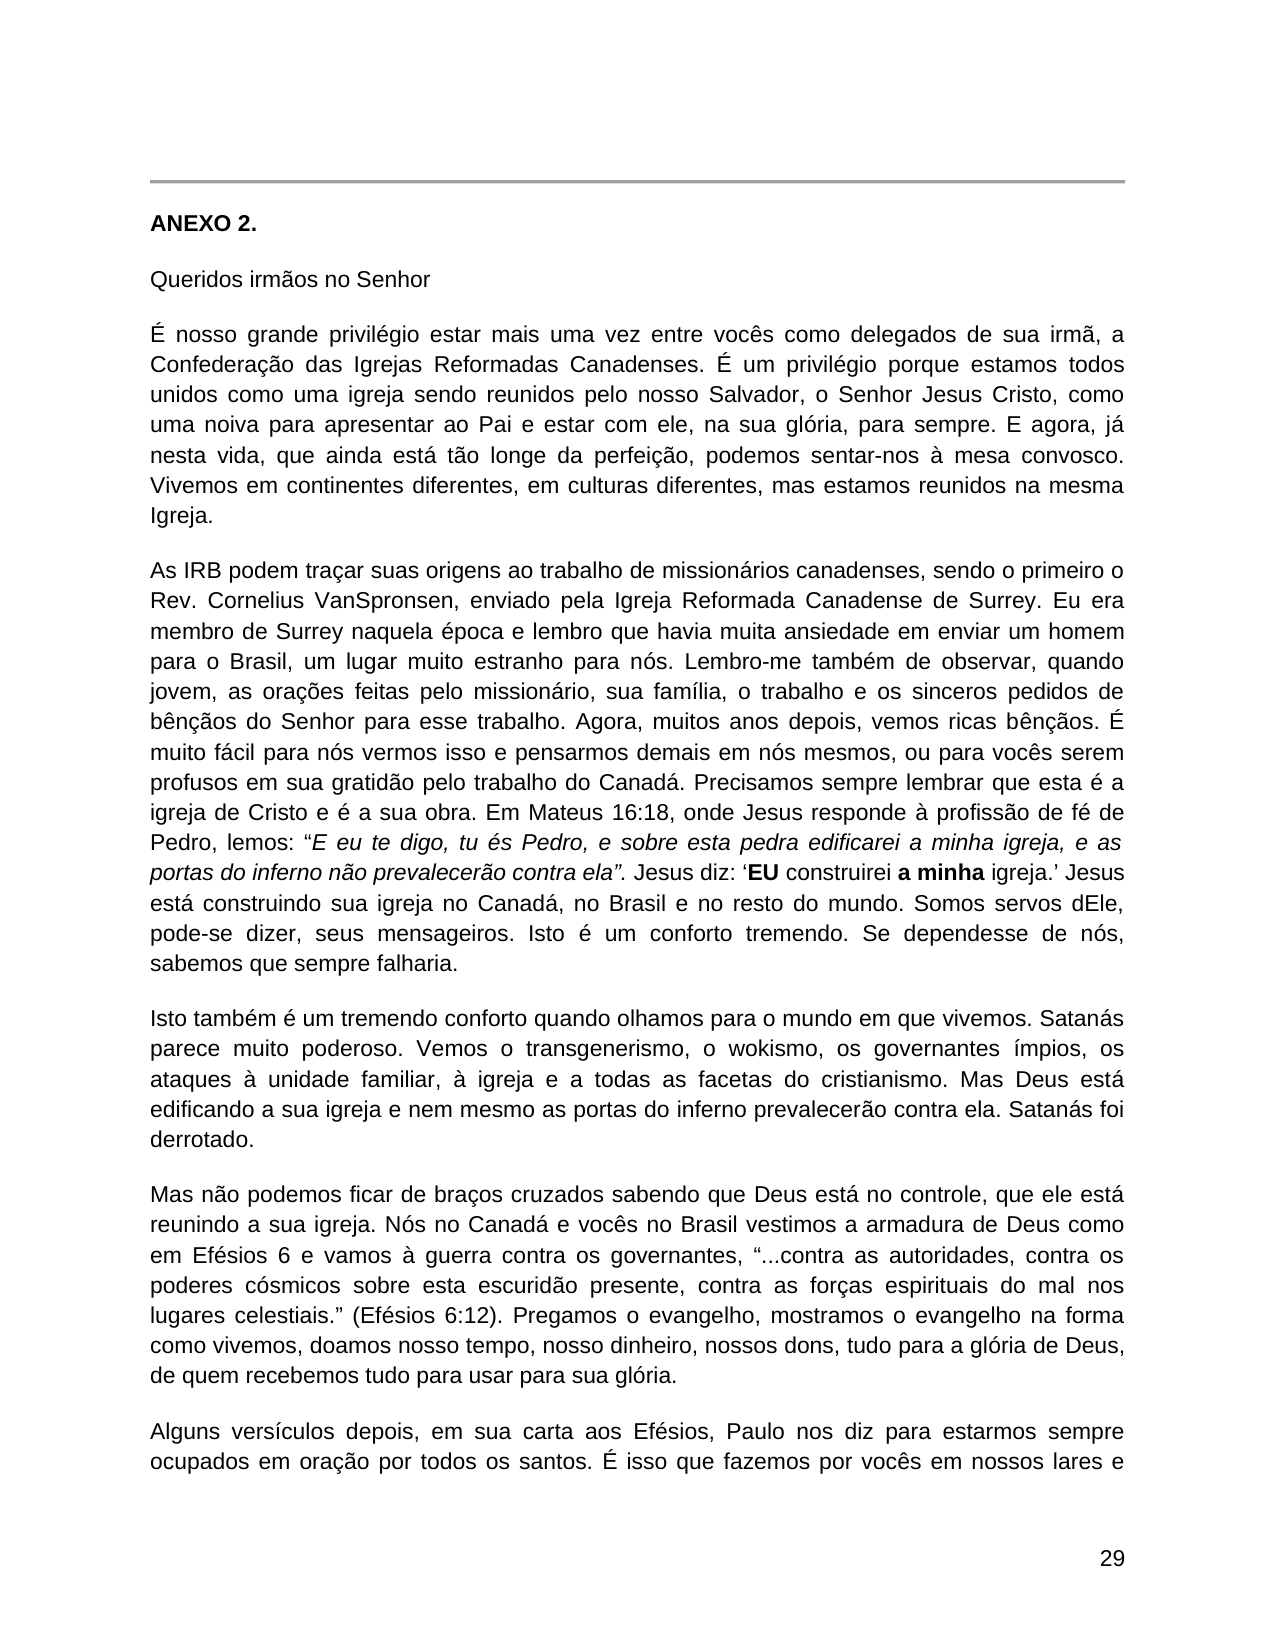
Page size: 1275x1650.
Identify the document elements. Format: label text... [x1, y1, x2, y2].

text Isto também é um tremendo conforto quando olhamos para o mundo em que vivemos. Satanás parece muito poderoso. Vemos o transgenerismo, o wokismo, os governantes ímpios, os ataques à unidade familiar, à igreja e a todas as facetas do cristianismo. Mas Deus está edificando a sua igreja e nem mesmo as portas do inferno prevalecerão contra ela. Satanás foi derrotado. [150, 1005, 1125, 1152]
text É nosso grande privilégio estar mais uma vez entre vocês como delegados de sua irmã, a Confederação das Igrejas Reformadas Canadenses. É um privilégio porque estamos todos unidos como uma igreja sendo reunidos pelo nosso Salvador, o Senhor Jesus Cristo, como uma noiva para apresentar ao Pai e estar com ele, na sua glória, para sempre. E agora, já nesta vida, que ainda está tão longe da perfeição, podemos sentar-nos à mesa convosco. Vivemos em continentes diferentes, em culturas diferentes, mas estamos reunidos na mesma Igreja. [150, 321, 1125, 528]
text As IRB podem traçar suas origens ao trabalho de missionários canadenses, sendo o primeiro o Rev. Cornelius VanSpronsen, enviado pela Igreja Reformada Canadense de Surrey. Eu era membro de Surrey naquela época e lembro que havia muita ansiedade em enviar um homem para o Brasil, um lugar muito estranho para nós. Lembro-me também de observar, quando jovem, as orações feitas pelo missionário, sua família, o trabalho e os sinceros pedidos de bênçãos do Senhor para esse trabalho. Agora, muitos anos depois, vemos ricas bênçãos. É muito fácil para nós vermos isso e pensarmos demais em nós mesmos, ou para vocês serem profusos em sua gratidão pelo trabalho do Canadá. Precisamos sempre lembrar que esta é a igreja de Cristo e é a sua obra. Em Mateus 16:18, onde Jesus responde à profissão de fé de Pedro, lemos: “E eu te digo, tu és Pedro, e sobre esta pedra edificarei a minha igreja, e as portas do inferno não prevalecerão contra ela”. Jesus diz: ‘EU construirei a minha igreja.’ Jesus está construindo sua igreja no Canadá, no Brasil e no resto do mundo. Somos servos dEle, pode-se dizer, seus mensageiros. Isto é um conforto tremendo. Se dependesse de nós, sabemos que sempre falharia. [150, 557, 1125, 976]
text Queridos irmãos no Senhor [150, 266, 1125, 292]
text ANEXO 2. [150, 210, 1125, 237]
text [150, 1418, 1125, 1474]
text Mas não podemos ficar de braços cruzados sabendo que Deus está no controle, que ele está reunindo a sua igreja. Nós no Canadá e vocês no Brasil vestimos a armadura de Deus como em Efésios 6 e vamos à guerra contra os governantes, “...contra as autoridades, contra os poderes cósmicos sobre esta escuridão presente, contra as forças espirituais do mal nos lugares celestiais.” (Efésios 6:12). Pregamos o evangelho, mostramos o evangelho na forma como vivemos, doamos nosso tempo, nosso dinheiro, nossos dons, tudo para a glória de Deus, de quem recebemos tudo para usar para sua glória. [150, 1181, 1125, 1389]
